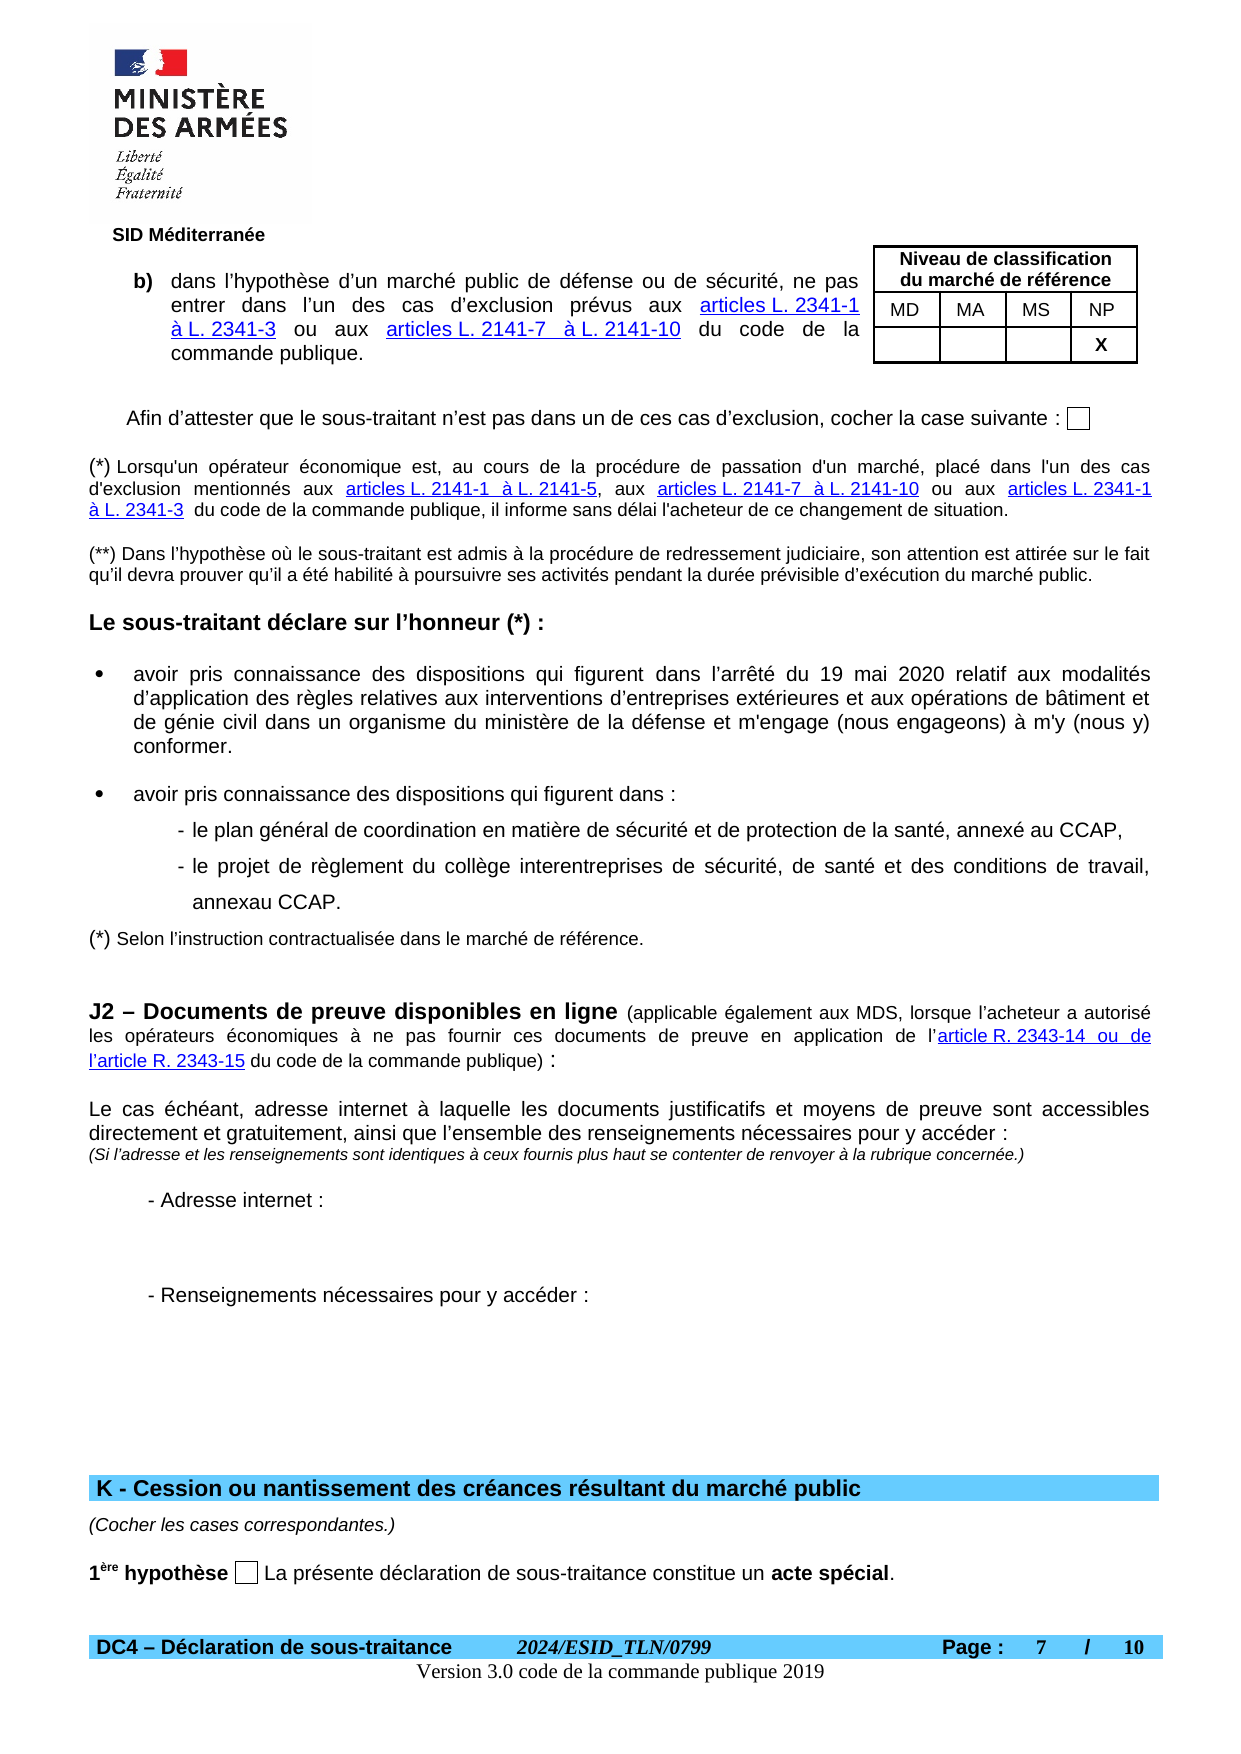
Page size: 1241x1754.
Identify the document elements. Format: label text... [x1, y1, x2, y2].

list dans l’hypothèse d’un marché public de défense ou de sécurité, ne pas entrer dans l’un des cas d’exclusion prévus aux articles L. 2341-1 à L. 2341-3 ou aux articles L. 2141-7 à L. 2141-10 du code de la commande publique. [133, 269, 1152, 365]
list avoir pris connaissance des dispositions qui figurent dans : [96, 782, 1152, 806]
list le projet de règlement du collège interentreprises de sécurité, de santé et des conditions de travail, annexau CCAP. [177, 854, 1152, 914]
list (*) Selon l’instruction contractualisée dans le marché de référence. [89, 926, 1152, 950]
list le plan général de coordination en matière de sécurité et de protection de la santé, annexé au CCAP, [177, 818, 1152, 842]
table_header K - Cession ou nantissement des créances résultant du marché public [89, 1475, 1159, 1501]
text (**) Dans l’hypothèse où le sous-traitant est admis à la procédure de redressement judiciaire, son attention est attirée sur le fait qu’il devra prouver qu’il a été habilité à poursuivre ses activités pendant la durée prévisible d’exécution du marché public. [89, 542, 1152, 585]
text - Renseignements nécessaires pour y accéder : [148, 1283, 1152, 1307]
text (*) Lorsqu'un opérateur économique est, au cours de la procédure de passation d'un marché, placé dans l'un des cas d'exclusion mentionnés aux articles L. 2141-1 à L. 2141-5, aux articles L. 2141-7 à L. 2141-10 ou aux articles L. 2341-1 à L. 2341-3 du code de la commande publique, il informe sans délai l'acheteur de ce changement de situation. [89, 454, 1152, 521]
text J2 – Documents de preuve disponibles en ligne (applicable également aux MDS, lorsque l’acheteur a autorisé les opérateurs économiques à ne pas fournir ces documents de preuve en application de l’article R. 2343-14 ou de l’article R. 2343-15 du code de la commande publique) : [89, 998, 1152, 1072]
text (Si l’adresse et les renseignements sont identiques à ceux fournis plus haut se contenter de renvoyer à la rubrique concernée.) [89, 1144, 1152, 1163]
text (Cocher les cases correspondantes.) [89, 1514, 1152, 1535]
picture [88, 23, 313, 224]
list avoir pris connaissance des dispositions qui figurent dans l’arrêté du 19 mai 2020 relatif aux modalités d’application des règles relatives aux interventions d’entreprises extérieures et aux opérations de bâtiment et de génie civil dans un organisme du ministère de la défense et m'engage (nous engageons) à m'y (nous y) conformer. [96, 662, 1152, 758]
text 1ère hypothèse La présente déclaration de sous-traitance constitue un acte spécial. [89, 1560, 1152, 1584]
text Le cas échéant, adresse internet à laquelle les documents justificatifs et moyens de preuve sont accessibles directement et gratuitement, ainsi que l’ensemble des renseignements nécessaires pour y accéder : [89, 1096, 1152, 1144]
text Le sous-traitant déclare sur l’honneur (*) : [89, 609, 1152, 636]
text - Adresse internet : [148, 1187, 1152, 1211]
text Afin d’attester que le sous-traitant n’est pas dans un de ces cas d’exclusion, cocher la case suivante : [126, 406, 1152, 430]
